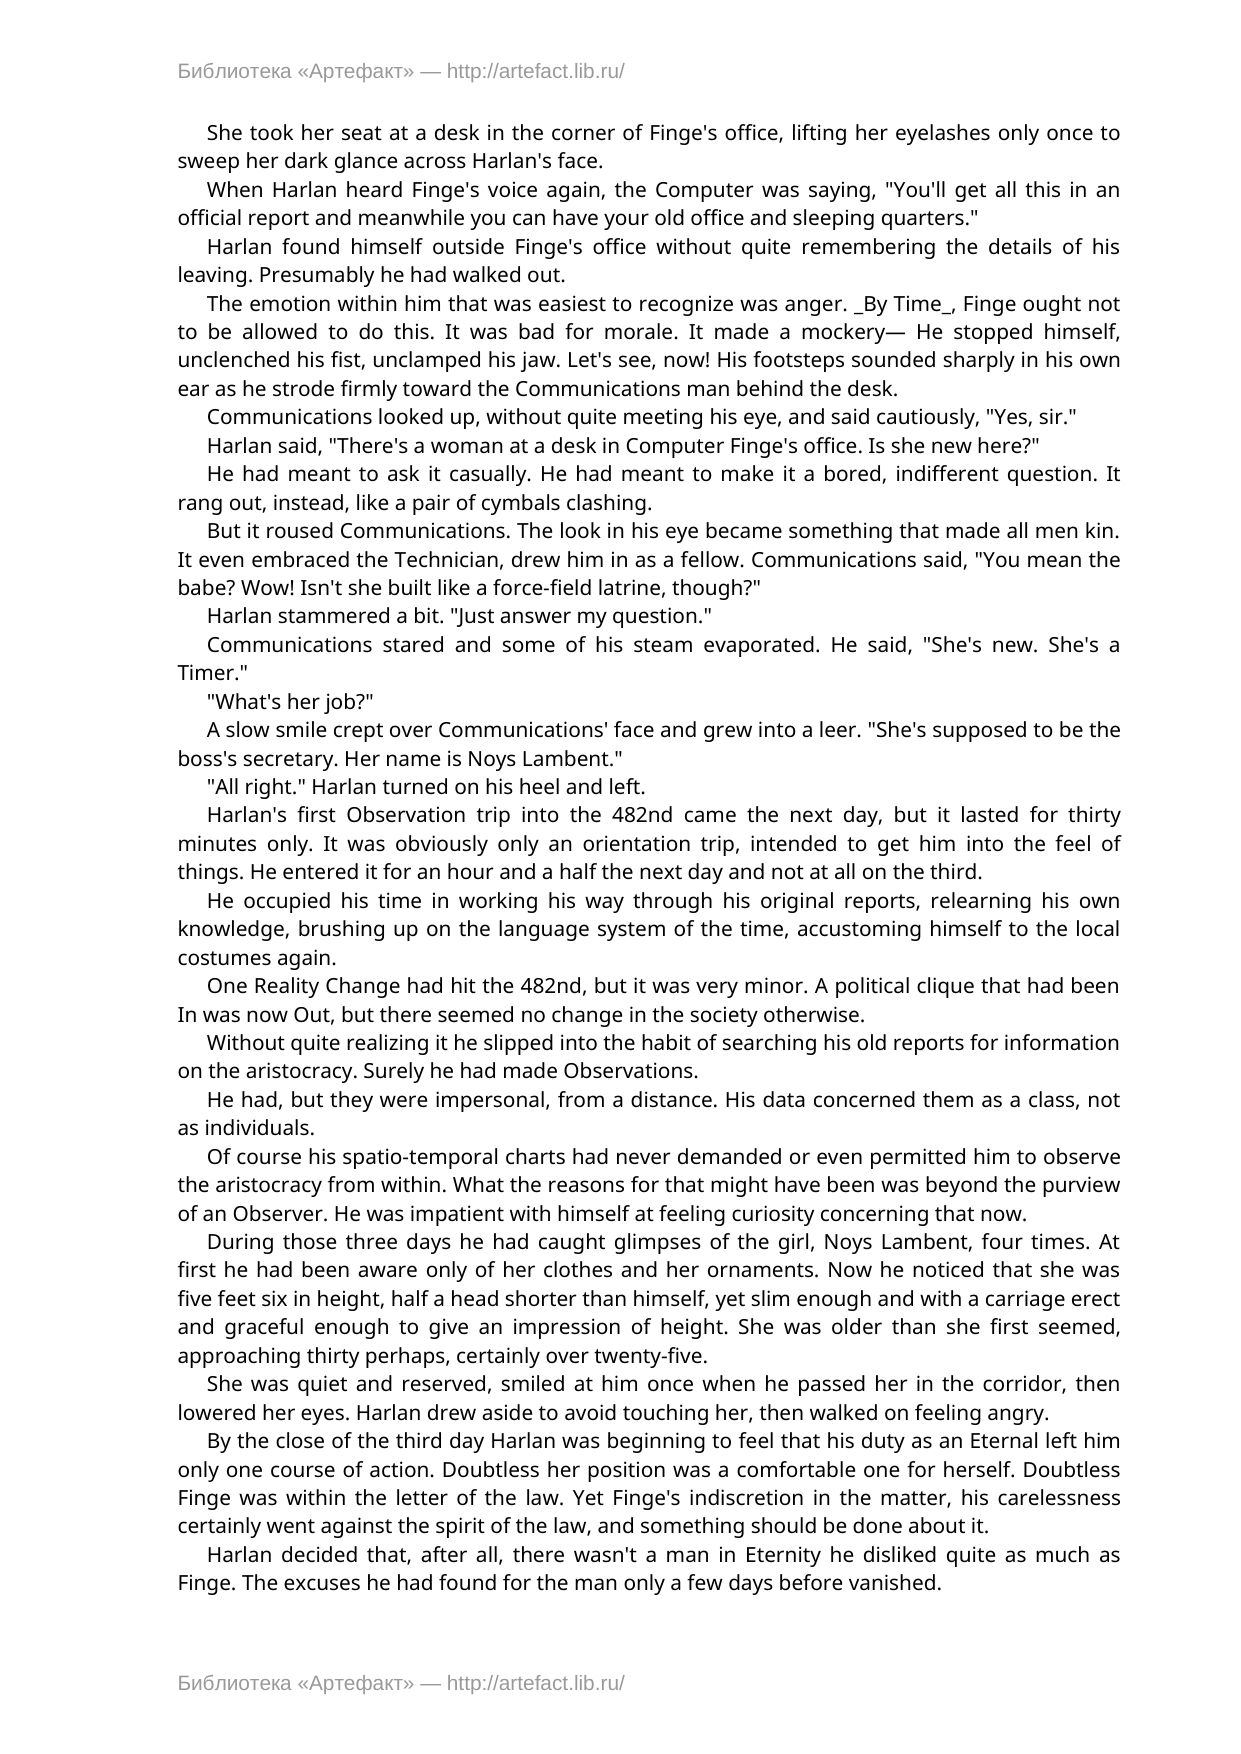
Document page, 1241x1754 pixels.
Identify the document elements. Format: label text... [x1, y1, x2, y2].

text But it roused Communications. The look in his eye became something that made all men kin. It even embraced the Technician, drew him in as a fellow. Communications said, "You mean the babe? Wow! Isn't she built like a force-field latrine, though?" [177, 516, 1122, 602]
text "All right." Harlan turned on his heel and left. [177, 772, 1122, 801]
text Communications looked up, without quite meeting his eye, and said cautiously, "Yes, sir." [177, 402, 1122, 431]
text Communications stared and some of his steam evaporated. He said, "She's new. She's a Timer." [177, 630, 1122, 687]
text Harlan decided that, after all, there wasn't a man in Eternity he disliked quite as much as Finge. The excuses he had found for the man only a few days before vanished. [177, 1540, 1122, 1597]
text She was quiet and reserved, smiled at him once when he passed her in the corridor, then lowered her eyes. Harlan drew aside to avoid touching her, then walked on feeling angry. [177, 1369, 1122, 1426]
text By the close of the third day Harlan was beginning to feel that his duty as an Eternal left him only one course of action. Doubtless her position was a comfortable one for herself. Doubtless Finge was within the letter of the law. Yet Finge's indiscretion in the matter, his carelessness certainly went against the spirit of the law, and something should be done about it. [177, 1426, 1122, 1540]
text Harlan stammered a bit. "Just answer my question." [177, 602, 1122, 630]
text She took her seat at a desk in the corner of Finge's office, lifting her eyelashes only once to sweep her dark glance across Harlan's face. [177, 118, 1122, 175]
text A slow smile crept over Communications' face and grew into a leer. "She's supposed to be the boss's secretary. Her name is Noys Lambent." [177, 715, 1122, 772]
text Without quite realizing it he slipped into the habit of searching his old reports for information on the aristocracy. Surely he had made Observations. [177, 1028, 1122, 1085]
text "What's her job?" [177, 687, 1122, 715]
text Harlan found himself outside Finge's office without quite remembering the details of his leaving. Presumably he had walked out. [177, 232, 1122, 289]
text One Reality Change had hit the 482nd, but it was very minor. A political clique that had been In was now Out, but there seemed no change in the society otherwise. [177, 971, 1122, 1028]
text Harlan's first Observation trip into the 482nd came the next day, but it lasted for thirty minutes only. It was obviously only an orientation trip, intended to get him into the feel of things. He entered it for an hour and a half the next day and not at all on the third. [177, 801, 1122, 886]
text He had, but they were impersonal, from a distance. His data concerned them as a class, not as individuals. [177, 1085, 1122, 1142]
text Harlan said, "There's a woman at a desk in Computer Finge's office. Is she new here?" [177, 431, 1122, 459]
text He occupied his time in working his way through his original reports, relearning his own knowledge, brushing up on the language system of the time, accustoming himself to the local costumes again. [177, 886, 1122, 971]
text Of course his spatio-temporal charts had never demanded or even permitted him to observe the aristocracy from within. What the reasons for that might have been was beyond the purview of an Observer. He was impatient with himself at feeling curiosity concerning that now. [177, 1142, 1122, 1227]
text When Harlan heard Finge's voice again, the Computer was saying, "You'll get all this in an official report and meanwhile you can have your old office and sleeping quarters." [177, 175, 1122, 232]
text During those three days he had caught glimpses of the girl, Noys Lambent, four times. At first he had been aware only of her clothes and her ornaments. Now he noticed that she was five feet six in height, half a head shorter than himself, yet slim enough and with a carriage erect and graceful enough to give an impression of height. She was older than she first seemed, approaching thirty perhaps, certainly over twenty-five. [177, 1227, 1122, 1369]
text He had meant to ask it casually. He had meant to make it a bored, indifferent question. It rang out, instead, like a pair of cymbals clashing. [177, 459, 1122, 516]
text The emotion within him that was easiest to recognize was anger. _By Time_, Finge ought not to be allowed to do this. It was bad for morale. It made a mockery— He stopped himself, unclenched his fist, unclamped his jaw. Let's see, now! His footsteps sounded sharply in his own ear as he strode firmly toward the Communications man behind the desk. [177, 289, 1122, 402]
